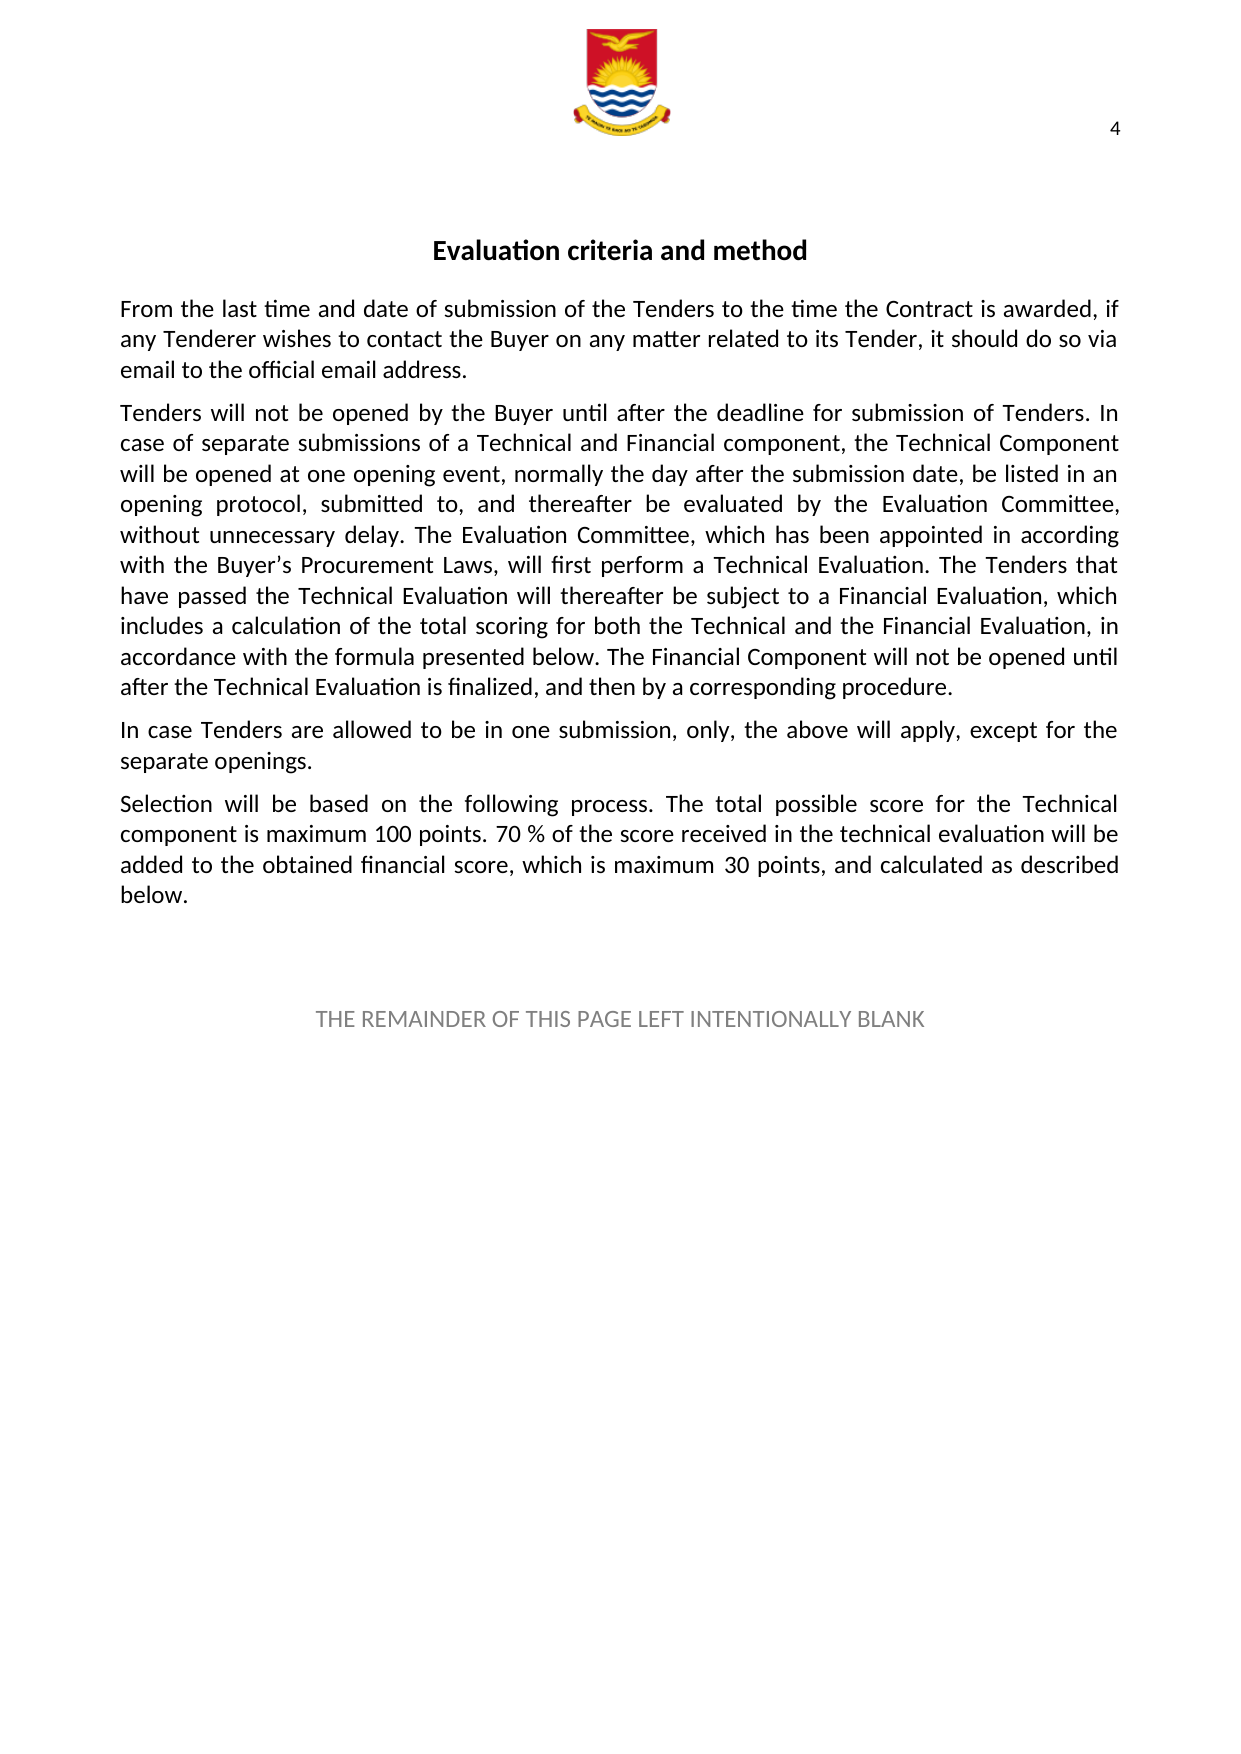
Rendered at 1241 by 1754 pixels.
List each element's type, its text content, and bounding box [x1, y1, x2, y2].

text Tenders will not be opened by the Buyer until after the deadline for submission of Tenders. In case of separate submissions of a Technical and Financial component, the Technical Component will be opened at one opening event, normally the day after the submission date, be listed in an opening protocol, submitted to, and thereafter be evaluated by the Evaluation Committee, without unnecessary delay. The Evaluation Committee, which has been appointed in according with the Buyer’s Procurement Laws, will first perform a Technical Evaluation. The Tenders that have passed the Technical Evaluation will thereafter be subject to a Financial Evaluation, which includes a calculation of the total scoring for both the Technical and the Financial Evaluation, in accordance with the formula presented below. The Financial Component will not be opened until after the Technical Evaluation is finalized, and then by a corresponding procedure. [120, 397, 1120, 702]
text Selection will be based on the following process. The total possible score for the Technical component is maximum 100 points. 70 % of the score received in the technical evaluation will be added to the obtained financial score, which is maximum 30 points, and calculated as described below. [120, 788, 1120, 910]
subtitle Evaluation criteria and method [120, 232, 1120, 268]
picture [573, 29, 671, 136]
text In case Tenders are allowed to be in one submission, only, the above will apply, except for the separate openings. [120, 714, 1120, 776]
text From the last time and date of submission of the Tenders to the time the Contract is awarded, if any Tenderer wishes to contact the Buyer on any matter related to its Tender, it should do so via email to the official email address. [120, 293, 1120, 384]
text THE REMAINDER OF THIS PAGE LEFT INTENTIONALLY BLANK [120, 1003, 1120, 1034]
